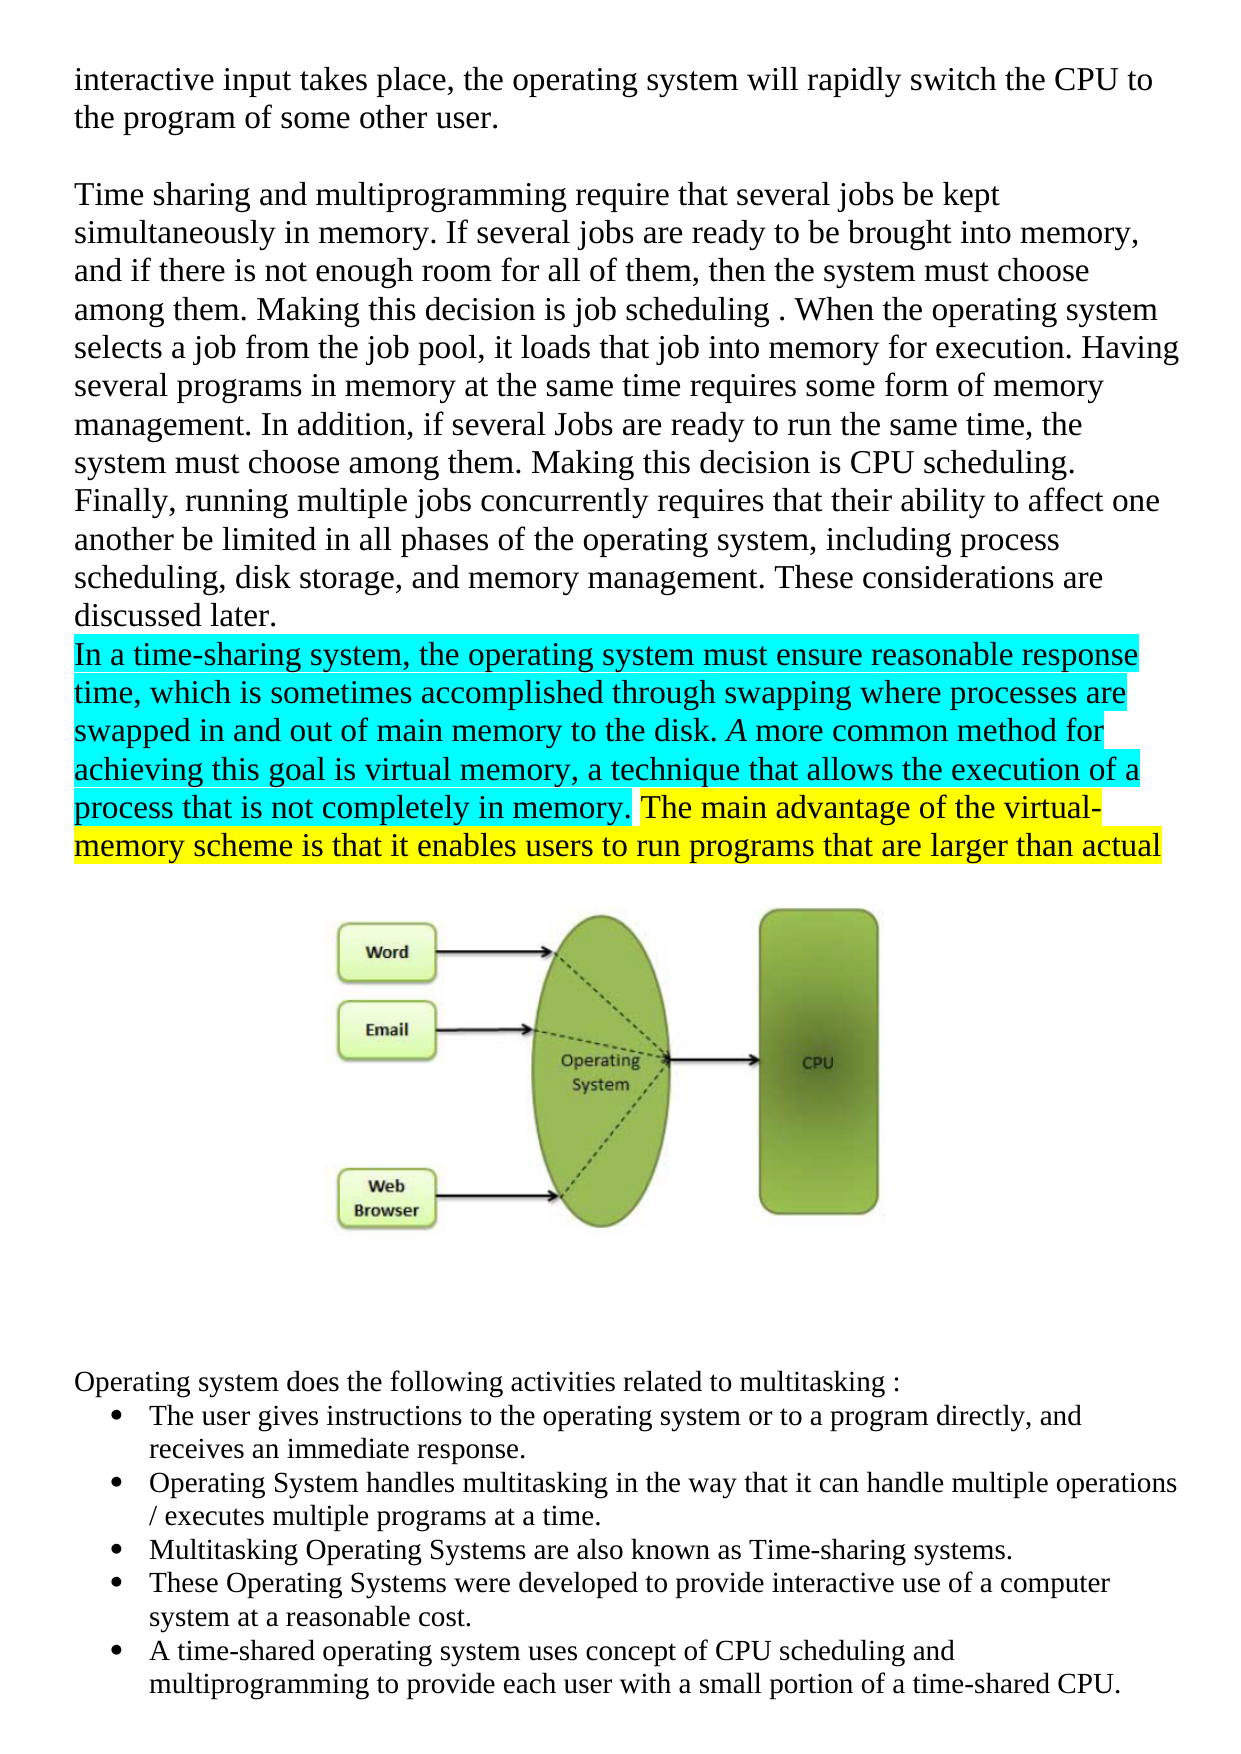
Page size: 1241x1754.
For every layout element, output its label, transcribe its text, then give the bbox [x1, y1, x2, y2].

list The user gives instructions to the operating system or to a program directly, and receives an immediate response. [111, 1398, 1181, 1465]
text Time sharing and multiprogramming require that several jobs be kept simultaneously in memory. If several jobs are ready to be brought into memory, and if there is not enough room for all of them, then the system must choose among them. Making this decision is job scheduling . When the operating system selects a job from the job pool, it loads that job into memory for execution. Having several programs in memory at the same time requires some form of memory management. In addition, if several Jobs are ready to run the same time, the system must choose among them. Making this decision is CPU scheduling. Finally, running multiple jobs concurrently requires that their ability to affect one another be limited in all phases of the operating system, including process scheduling, disk storage, and memory management. These considerations are discussed later. [74, 174, 1181, 634]
list Multitasking Operating Systems are also known as Time-sharing systems. [111, 1532, 1181, 1566]
list These Operating Systems were developed to provide interactive use of a computer system at a reasonable cost. [111, 1566, 1181, 1633]
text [74, 59, 1181, 136]
list A time-shared operating system uses concept of CPU scheduling and multiprogramming to provide each user with a small portion of a time-shared CPU. [111, 1633, 1181, 1700]
text Operating system does the following activities related to multitasking : [74, 1364, 1181, 1398]
text In a time-sharing system, the operating system must ensure reasonable response time, which is sometimes accomplished through swapping where processes are swapped in and out of main memory to the disk. A more common method for achieving this goal is virtual memory, a technique that allows the execution of a process that is not completely in memory. The main advantage of the virtual-memory scheme is that it enables users to run programs that are larger than actual [74, 634, 1181, 864]
list Operating System handles multitasking in the way that it can handle multiple operations / executes multiple programs at a time. [111, 1465, 1181, 1532]
